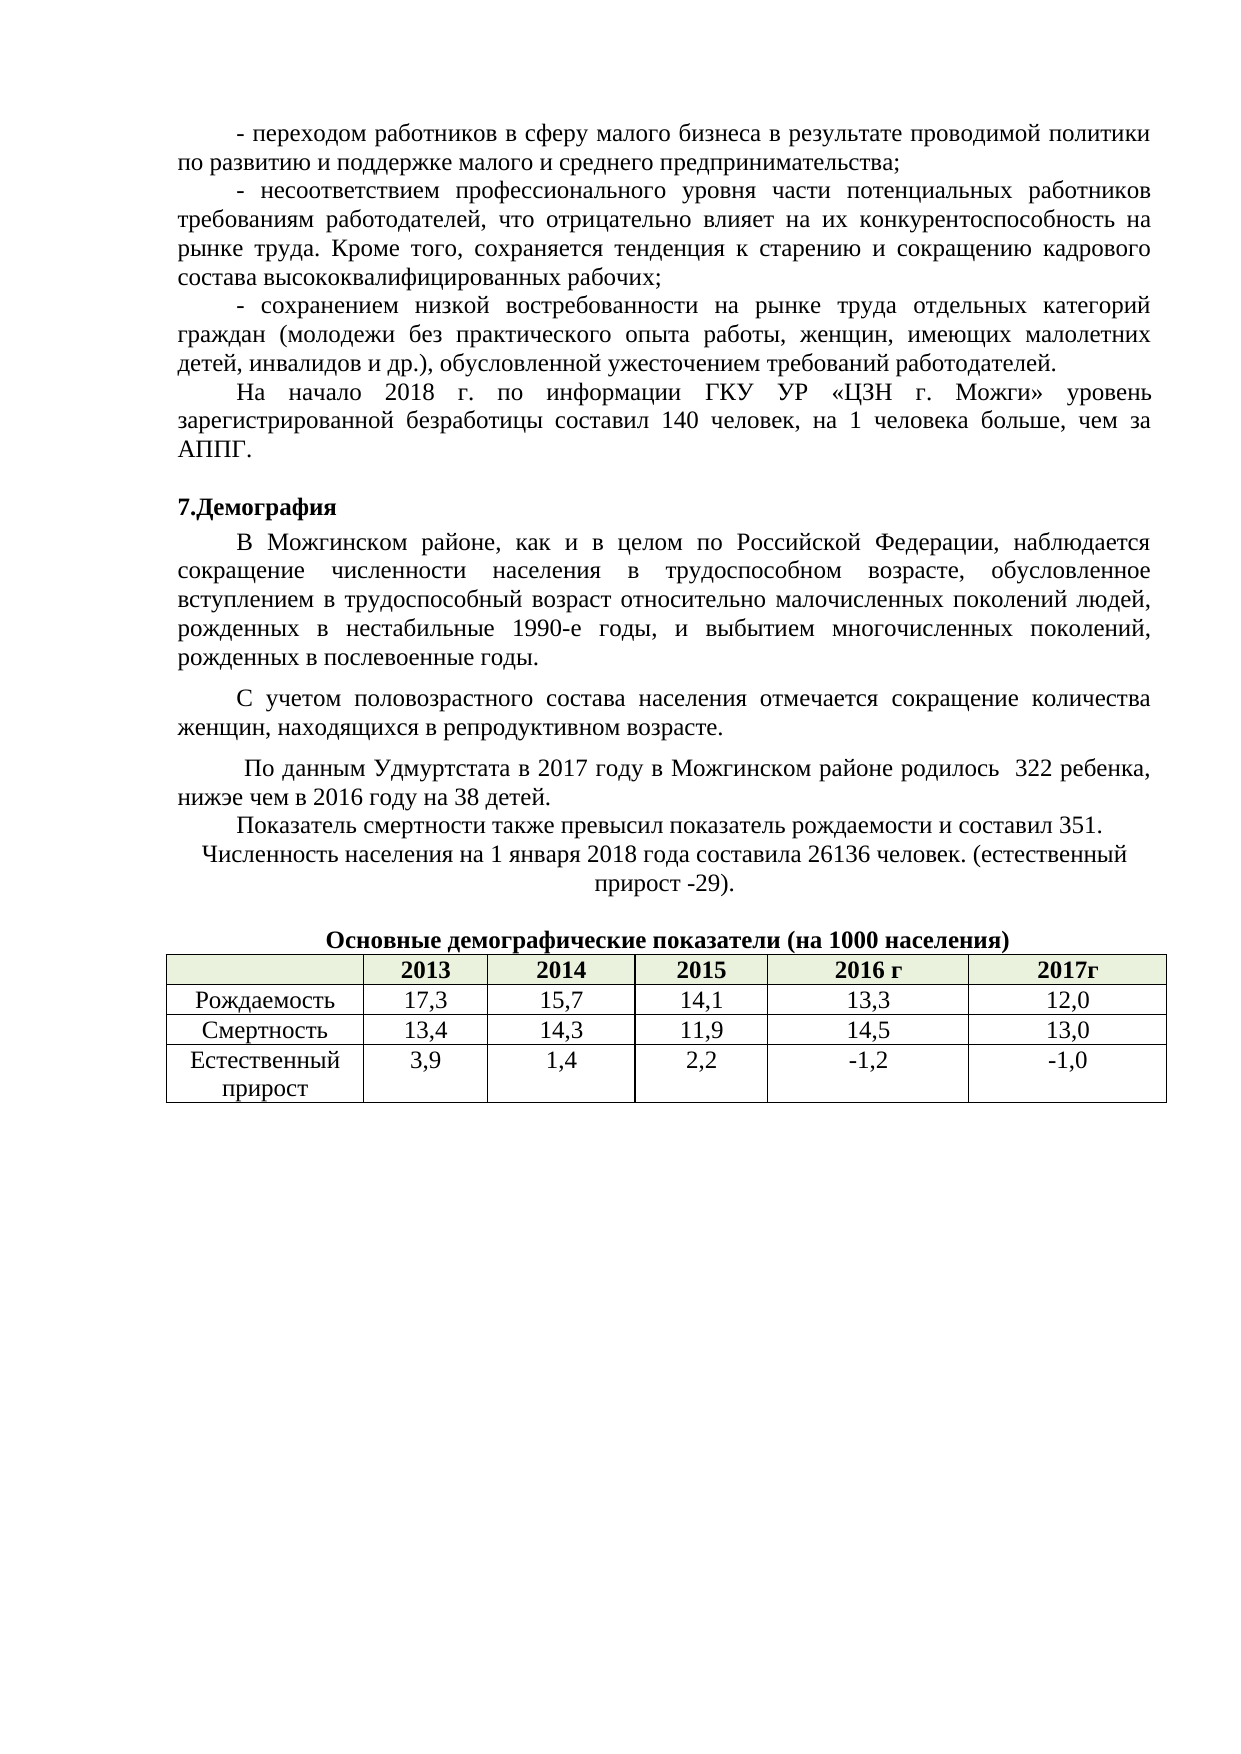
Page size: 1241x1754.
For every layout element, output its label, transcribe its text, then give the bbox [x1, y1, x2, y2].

table_cell 15,7 [488, 985, 634, 1014]
table_cell -1,0 [969, 1045, 1166, 1102]
table_cell 14,3 [488, 1015, 634, 1044]
text На начало 2018 г. по информации ГКУ УР «ЦЗН г. Можги» уровень зарегистрированной безработицы составил 140 человек, на 1 человека больше, чем за АППГ. [177, 377, 1152, 463]
text По данным Удмуртстата в 2017 году в Можгинском районе родилось 322 ребенка, нижэе чем в 2016 году на 38 детей. [177, 753, 1152, 811]
table_cell 13,0 [969, 1015, 1166, 1044]
table_cell 14,1 [636, 985, 767, 1014]
table_cell Рождаемость [167, 985, 363, 1014]
table_cell Смертность [167, 1015, 363, 1044]
text С учетом половозрастного состава населения отмечается сокращение количества женщин, находящихся в репродуктивном возрасте. [177, 683, 1152, 741]
text - сохранением низкой востребованности на рынке труда отдельных категорий граждан (молодежи без практического опыта работы, женщин, имеющих малолетних детей, инвалидов и др.), обусловленной ужесточением требований работодателей. [177, 291, 1152, 377]
text Численность населения на 1 января 2018 года составила 26136 человек. (естественный прирост -29). [177, 839, 1152, 897]
table_cell 17,3 [364, 985, 487, 1014]
table_cell 1,4 [488, 1045, 634, 1102]
text Основные демографические показатели (на 1000 населения) [177, 926, 1152, 954]
table_header 2015 [636, 955, 767, 984]
table_cell Естественный прирост [167, 1045, 363, 1102]
table_cell 2,2 [636, 1045, 767, 1102]
table_cell 13,3 [768, 985, 968, 1014]
table_cell 14,5 [768, 1015, 968, 1044]
text - переходом работников в сферу малого бизнеса в результате проводимой политики по развитию и поддержке малого и среднего предпринимательства; [177, 118, 1152, 176]
table_header 2016 г [768, 955, 968, 984]
table_header 2014 [488, 955, 634, 984]
table_header 2013 [364, 955, 487, 984]
table_cell 13,4 [364, 1015, 487, 1044]
table_header [167, 955, 363, 984]
table_cell -1,2 [768, 1045, 968, 1102]
text Показатель смертности также превысил показатель рождаемости и составил 351. [177, 811, 1152, 839]
text В Можгинском районе, как и в целом по Российской Федерации, наблюдается сокращение численности населения в трудоспособном возрасте, обусловленное вступлением в трудоспособный возраст относительно малочисленных поколений людей, рожденных в нестабильные 1990-е годы, и выбытием многочисленных поколений, рожденных в послевоенные годы. [177, 527, 1152, 671]
table_cell 3,9 [364, 1045, 487, 1102]
text - несоответствием профессионального уровня части потенциальных работников требованиям работодателей, что отрицательно влияет на их конкурентоспособность на рынке труда. Кроме того, сохраняется тенденция к старению и сокращению кадрового состава высококвалифицированных рабочих; [177, 176, 1152, 291]
table_cell 12,0 [969, 985, 1166, 1014]
table_cell 11,9 [636, 1015, 767, 1044]
text 7.Демография [177, 492, 1152, 521]
table_header 2017г [969, 955, 1166, 984]
